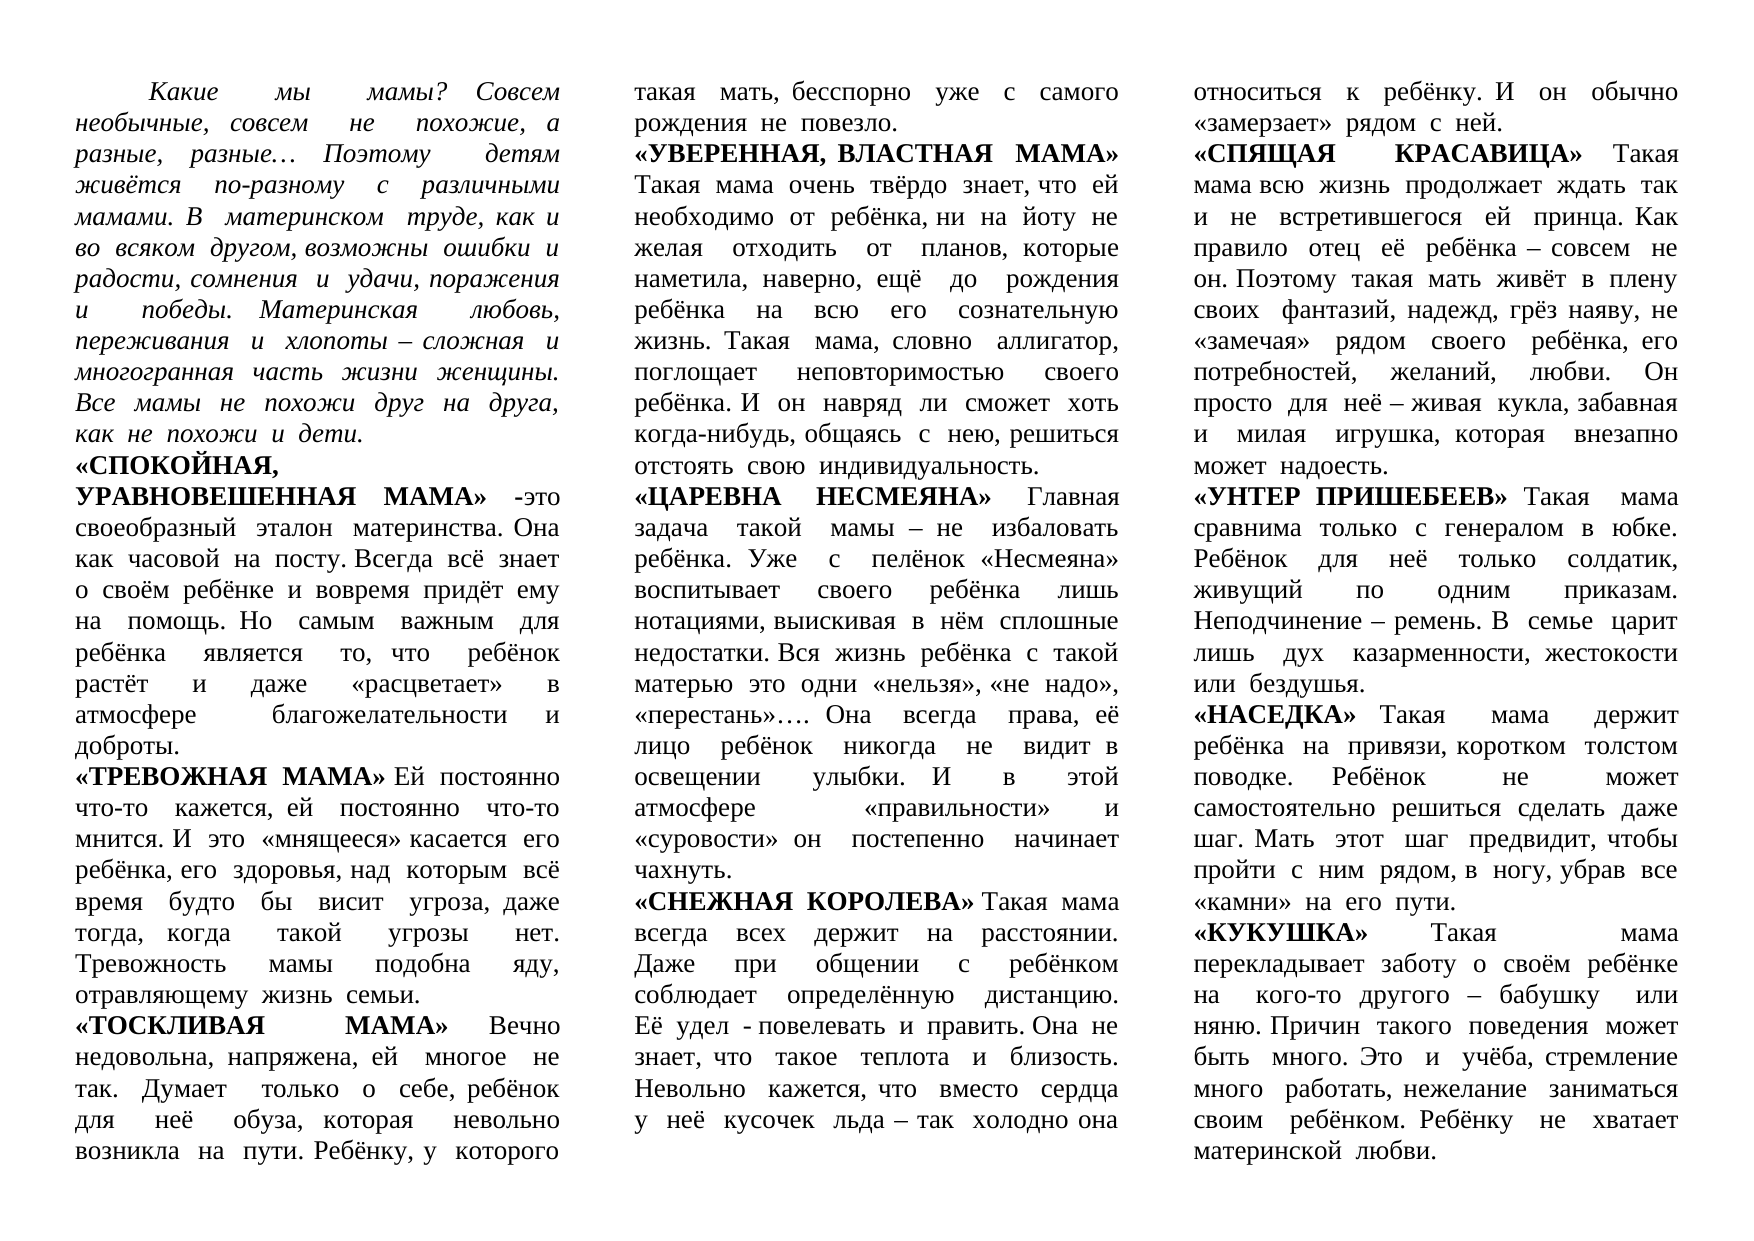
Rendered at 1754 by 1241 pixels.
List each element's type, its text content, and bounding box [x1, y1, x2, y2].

text «ТОСКЛИВАЯ МАМА» Вечно недовольна, напряжена, ей многое не так. Думает только о себе, ребёнок для неё обуза, которая невольно возникла на пути. Ребёнку, у которого такая мать, бесспорно уже с самого рождения не повезло. [634, 75, 1119, 137]
text Какие мы мамы? Совсем необычные, совсем не похожие, а разные, разные… Поэтому детям живётся по-разному с различными мамами. В материнском труде, как и во всяком другом, возможны ошибки и радости, сомнения и удачи, поражения и победы. Материнская любовь, переживания и хлопоты – сложная и многогранная часть жизни женщины. Все мамы не похожи друг на друга, как не похожи и дети. [75, 75, 560, 449]
text «ТРЕВОЖНАЯ МАМА» Ей постоянно что-то кажется, ей постоянно что-то мнится. И это «мнящееся» касается его ребёнка, его здоровья, над которым всё время будто бы висит угроза, даже тогда, когда такой угрозы нет. Тревожность мамы подобна яду, отравляющему жизнь семьи. [75, 760, 560, 1009]
text «НАСЕДКА» Такая мама держит ребёнка на привязи, коротком толстом поводке. Ребёнок не может самостоятельно решиться сделать даже шаг. Мать этот шаг предвидит, чтобы пройти с ним рядом, в ногу, убрав все «камни» на его пути. [1193, 698, 1679, 916]
text «СПЯЩАЯ КРАСАВИЦА» Такая мама всю жизнь продолжает ждать так и не встретившегося ей принца. Как правило отец её ребёнка – совсем не он. Поэтому такая мать живёт в плену своих фантазий, надежд, грёз наяву, не «замечая» рядом своего ребёнка, его потребностей, желаний, любви. Он просто для неё – живая кукла, забавная и милая игрушка, которая внезапно может надоесть. [1193, 137, 1679, 480]
text «ТОСКЛИВАЯ МАМА» Вечно недовольна, напряжена, ей многое не так. Думает только о себе, ребёнок для неё обуза, которая невольно возникла на пути. Ребёнку, у которого такая мать, бесспорно уже с самого рождения не повезло. [75, 1009, 560, 1165]
text «КУКУШКА» Такая мама перекладывает заботу о своём ребёнке на кого-то другого – бабушку или няню. Причин такого поведения может быть много. Это и учёба, стремление много работать, нежелание заниматься своим ребёнком. Ребёнку не хватает материнской любви. [1193, 916, 1679, 1165]
text «ЦАРЕВНА НЕСМЕЯНА» Главная задача такой мамы – не избаловать ребёнка. Уже с пелёнок «Несмеяна» воспитывает своего ребёнка лишь нотациями, выискивая в нём сплошные недостатки. Вся жизнь ребёнка с такой матерью это одни «нельзя», «не надо», «перестань»…. Она всегда права, её лицо ребёнок никогда не видит в освещении улыбки. И в этой атмосфере «правильности» и «суровости» он постепенно начинает чахнуть. [634, 480, 1119, 885]
text «УВЕРЕННАЯ, ВЛАСТНАЯ МАМА» Такая мама очень твёрдо знает, что ей необходимо от ребёнка, ни на йоту не желая отходить от планов, которые наметила, наверно, ещё до рождения ребёнка на всю его сознательную жизнь. Такая мама, словно аллигатор, поглощает неповторимостью своего ребёнка. И он навряд ли сможет хоть когда-нибудь, общаясь с нею, решиться отстоять свою индивидуальность. [634, 137, 1119, 480]
text «УНТЕР ПРИШЕБЕЕВ» Такая мама сравнима только с генералом в юбке. Ребёнок для неё только солдатик, живущий по одним приказам. Неподчинение – ремень. В семье царит лишь дух казарменности, жестокости или бездушья. [1193, 480, 1679, 698]
text «СНЕЖНАЯ КОРОЛЕВА» Такая мама всегда всех держит на расстоянии. Даже при общении с ребёнком соблюдает определённую дистанцию. Её удел - повелевать и править. Она не знает, что такое теплота и близость. Невольно кажется, что вместо сердца у неё кусочек льда – так холодно она относиться к ребёнку. И он обычно «замерзает» рядом с ней. [1193, 75, 1679, 137]
text «СНЕЖНАЯ КОРОЛЕВА» Такая мама всегда всех держит на расстоянии. Даже при общении с ребёнком соблюдает определённую дистанцию. Её удел - повелевать и править. Она не знает, что такое теплота и близость. Невольно кажется, что вместо сердца у неё кусочек льда – так холодно она относиться к ребёнку. И он обычно «замерзает» рядом с ней. [634, 885, 1119, 1134]
text «СПОКОЙНАЯ, УРАВНОВЕШЕННАЯ МАМА» -это своеобразный эталон материнства. Она как часовой на посту. Всегда всё знает о своём ребёнке и вовремя придёт ему на помощь. Но самым важным для ребёнка является то, что ребёнок растёт и даже «расцветает» в атмосфере благожелательности и доброты. [75, 449, 560, 760]
